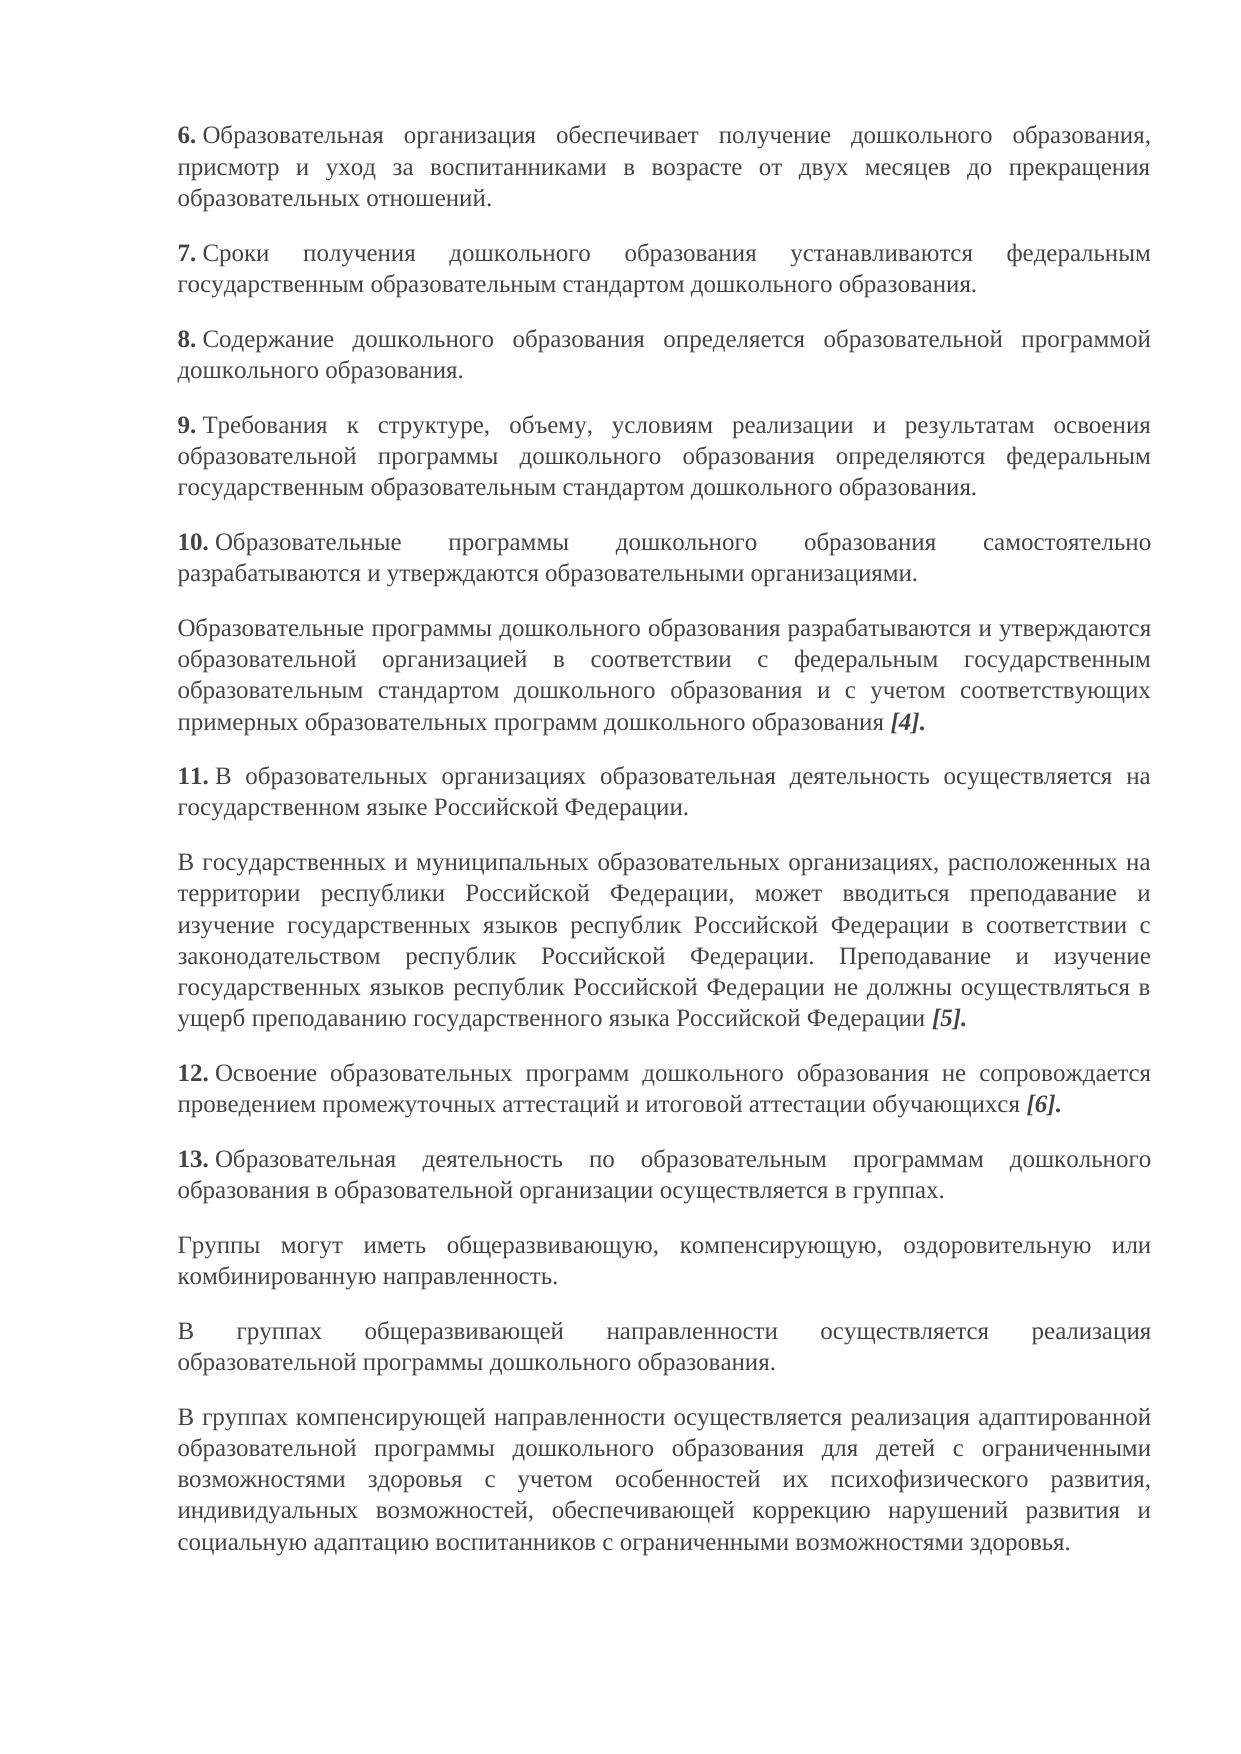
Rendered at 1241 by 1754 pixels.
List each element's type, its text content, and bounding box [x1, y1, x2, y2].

text 6. Образовательная организация обеспечивает получение дошкольного образования, присмотр и уход за воспитанниками в возрасте от двух месяцев до прекращения образовательных отношений. [177, 118, 1152, 212]
text 12. Освоение образовательных программ дошкольного образования не сопровождается проведением промежуточных аттестаций и итоговой аттестации обучающихся [6]. [177, 1056, 1152, 1118]
text 8. Содержание дошкольного образования определяется образовательной программой дошкольного образования. [177, 321, 1152, 384]
text В государственных и муниципальных образовательных организациях, расположенных на территории республики Российской Федерации, может вводиться преподавание и изучение государственных языков республик Российской Федерации в соответствии с законодательством республик Российской Федерации. Преподавание и изучение государственных языков республик Российской Федерации не должны осуществляться в ущерб преподаванию государственного языка Российской Федерации [5]. [177, 845, 1152, 1032]
text 13. Образовательная деятельность по образовательным программам дошкольного образования в образовательной организации осуществляется в группах. [177, 1142, 1152, 1204]
text 9. Требования к структуре, объему, условиям реализации и результатам освоения образовательной программы дошкольного образования определяются федеральным государственным образовательным стандартом дошкольного образования. [177, 407, 1152, 501]
text 10. Образовательные программы дошкольного образования самостоятельно разрабатываются и утверждаются образовательными организациями. [177, 524, 1152, 587]
text 7. Сроки получения дошкольного образования устанавливаются федеральным государственным образовательным стандартом дошкольного образования. [177, 235, 1152, 298]
text В группах компенсирующей направленности осуществляется реализация адаптированной образовательной программы дошкольного образования для детей с ограниченными возможностями здоровья с учетом особенностей их психофизического развития, индивидуальных возможностей, обеспечивающей коррекцию нарушений развития и социальную адаптацию воспитанников с ограниченными возможностями здоровья. [177, 1399, 1152, 1556]
text Образовательные программы дошкольного образования разрабатываются и утверждаются образовательной организацией в соответствии с федеральным государственным образовательным стандартом дошкольного образования и с учетом соответствующих примерных образовательных программ дошкольного образования [4]. [177, 610, 1152, 735]
text 11. В образовательных организациях образовательная деятельность осуществляется на государственном языке Российской Федерации. [177, 759, 1152, 821]
text В группах общеразвивающей направленности осуществляется реализация образовательной программы дошкольного образования. [177, 1313, 1152, 1376]
text Группы могут иметь общеразвивающую, компенсирующую, оздоровительную или комбинированную направленность. [177, 1227, 1152, 1290]
